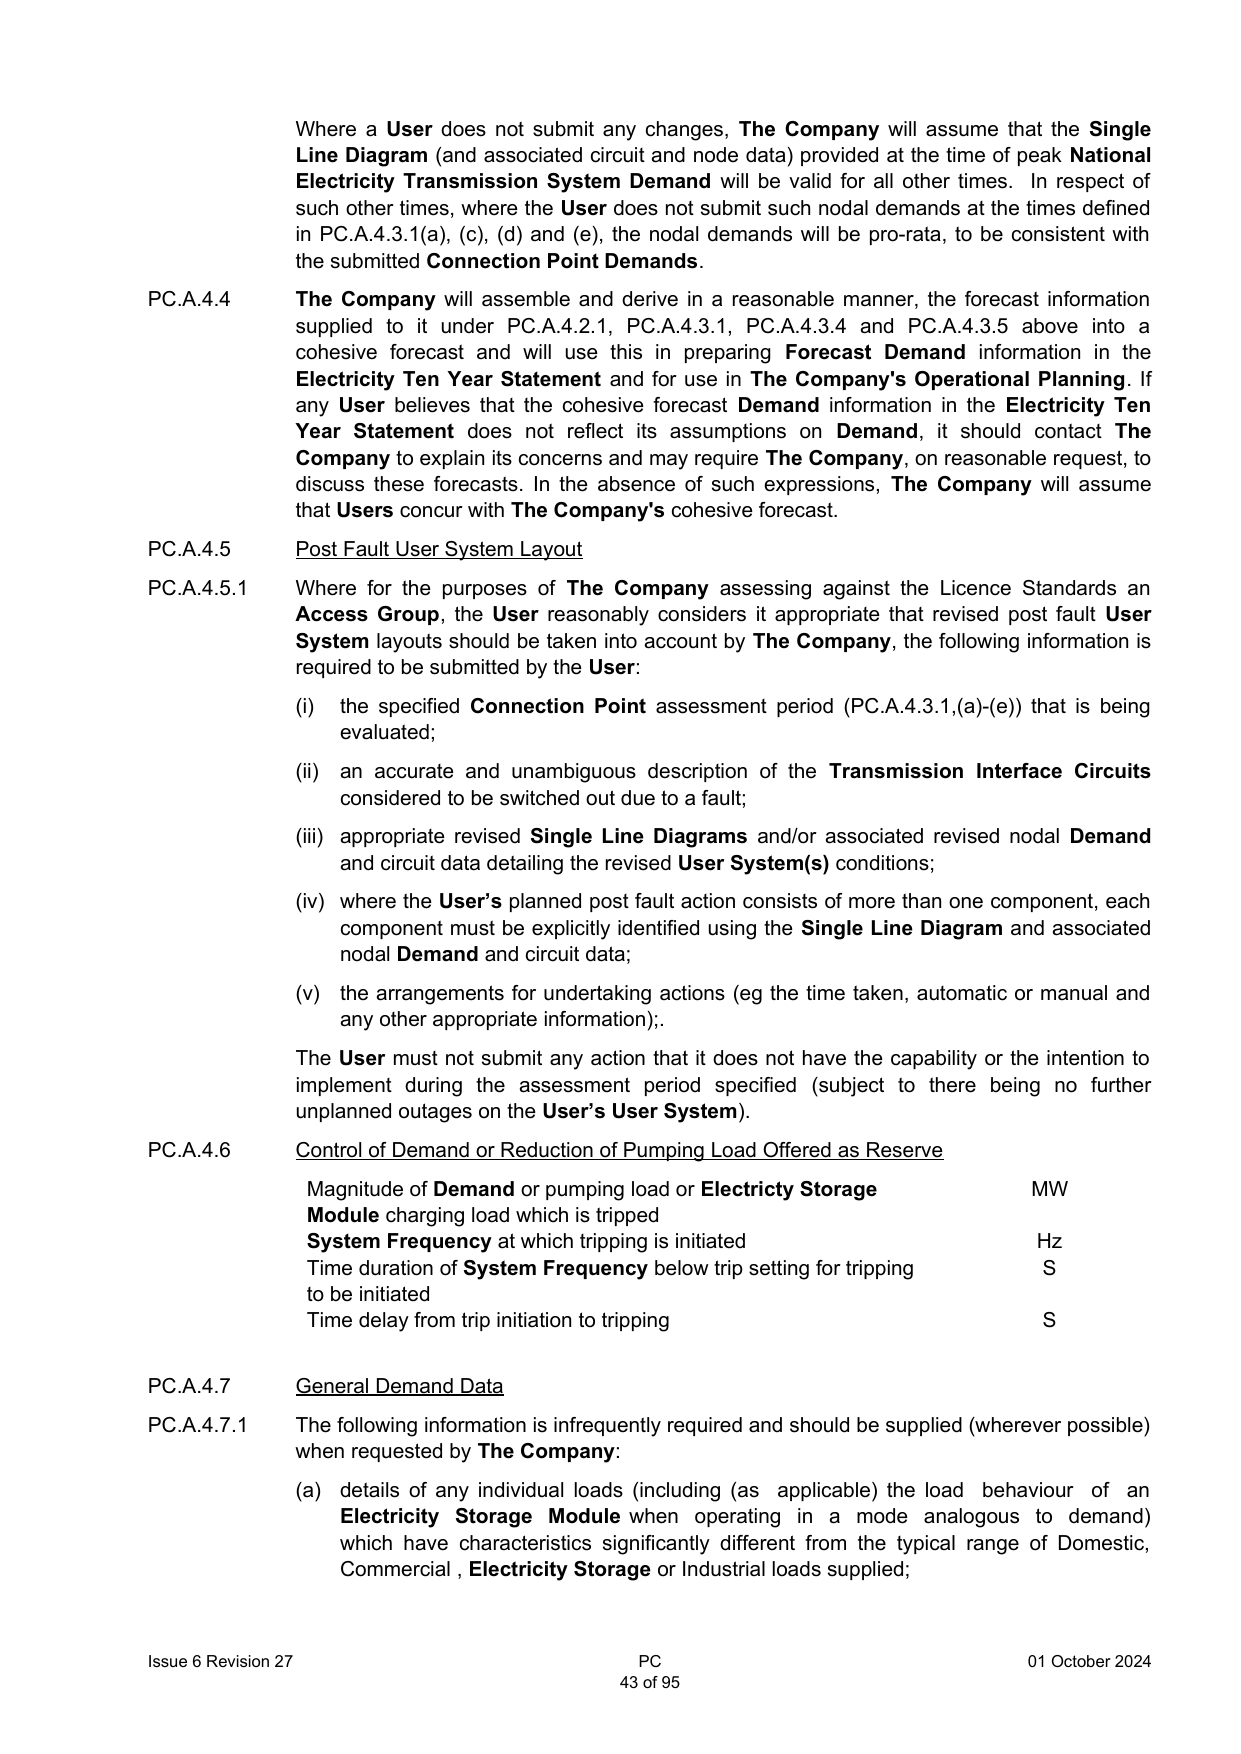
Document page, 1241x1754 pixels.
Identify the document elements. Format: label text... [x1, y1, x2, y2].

text PC.A.4.7 General Demand Data [148, 1373, 1152, 1397]
text (iv) where the User’s planned post fault action consists of more than one component, each component must be explicitly identified using the Single Line Diagram and associated nodal Demand and circuit data; [295, 889, 1152, 966]
table_cell Time duration of System Frequency below trip setting for tripping to be initiated [292, 1256, 947, 1308]
text PC.A.4.5 Post Fault User System Layout [148, 537, 1152, 561]
text (v) the arrangements for undertaking actions (eg the time taken, automatic or manual and any other appropriate information);. [295, 981, 1152, 1031]
text PC.A.4.6 Control of Demand or Reduction of Pumping Load Offered as Reserve [148, 1138, 1152, 1162]
table_cell Hz [947, 1229, 1152, 1256]
text (ii) an accurate and unambiguous description of the Transmission Interface Circuits considered to be switched out due to a fault; [295, 759, 1152, 809]
text PC.A.4.4 The Company will assemble and derive in a reasonable manner, the forecast information supplied to it under PC.A.4.2.1, PC.A.4.3.1, PC.A.4.3.4 and PC.A.4.3.5 above into a cohesive forecast and will use this in preparing Forecast Demand information in the Electricity Ten Year Statement and for use in The Company's Operational Planning. If any User believes that the cohesive forecast Demand information in the Electricity Ten Year Statement does not reflect its assumptions on Demand, it should contact The Company to explain its concerns and may require The Company, on reasonable request, to discuss these forecasts. In the absence of such expressions, The Company will assume that Users concur with The Company's cohesive forecast. [148, 287, 1152, 522]
table_header Magnitude of Demand or pumping load or Electricty Storage Module charging load which is tripped [292, 1177, 947, 1229]
text (i) the specified Connection Point assessment period (PC.A.4.3.1,(a)-(e)) that is being evaluated; [295, 694, 1152, 744]
text (a) details of any individual loads (including (as applicable) the load behaviour of an Electricity Storage Module when operating in a mode analogous to demand) which have characteristics significantly different from the typical range of Domestic, Commercial , Electricity Storage or Industrial loads supplied; [295, 1478, 1152, 1581]
text PC.A.4.7.1 The following information is infrequently required and should be supplied (wherever possible) when requested by The Company: [148, 1412, 1152, 1463]
table_cell S [947, 1256, 1152, 1308]
text (iii) appropriate revised Single Line Diagrams and/or associated revised nodal Demand and circuit data detailing the revised User System(s) conditions; [295, 824, 1152, 874]
text Where a User does not submit any changes, The Company will assume that the Single Line Diagram (and associated circuit and node data) provided at the time of peak National Electricity Transmission System Demand will be valid for all other times. In respect of such other times, where the User does not submit such nodal demands at the times defined in PC.A.4.3.1(a), (c), (d) and (e), the nodal demands will be pro-rata, to be consistent with the submitted Connection Point Demands. [148, 117, 1152, 272]
table_header MW [947, 1177, 1152, 1229]
table_cell S [947, 1308, 1152, 1335]
text The User must not submit any action that it does not have the capability or the intention to implement during the assessment period specified (subject to there being no further unplanned outages on the User’s User System). [148, 1046, 1152, 1123]
table_cell System Frequency at which tripping is initiated [292, 1229, 947, 1256]
table_cell Time delay from trip initiation to tripping [292, 1308, 947, 1335]
text PC.A.4.5.1 Where for the purposes of The Company assessing against the Licence Standards an Access Group, the User reasonably considers it appropriate that revised post fault User System layouts should be taken into account by The Company, the following information is required to be submitted by the User: [148, 576, 1152, 679]
